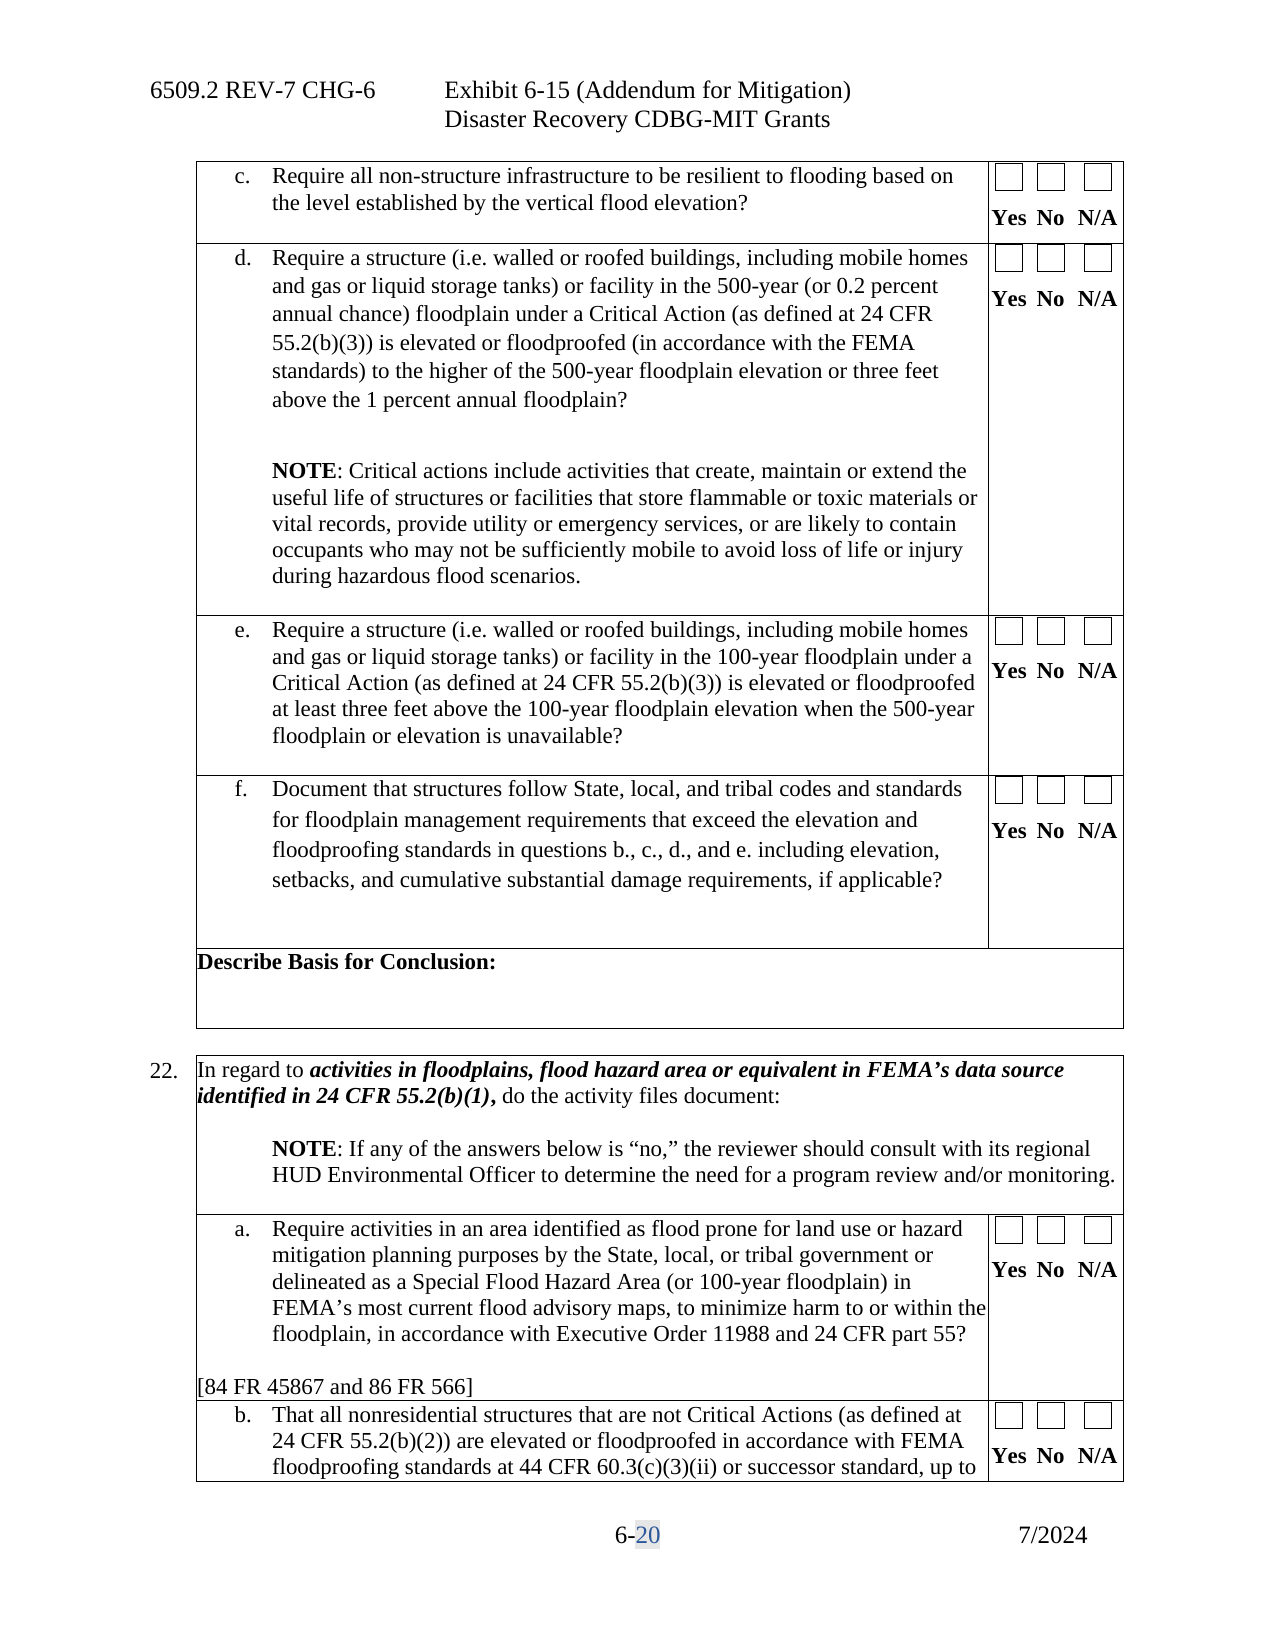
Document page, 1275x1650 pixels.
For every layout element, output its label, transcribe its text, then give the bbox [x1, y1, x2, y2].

table_header In regard to activities in floodplains, flood hazard area or equivalent in FEMA’s data source identified in 24 CFR 55.2(b)(1), do the activity files document: NOTE: If any of the answers below is “no,” the reviewer should consult with its regional HUD Environmental Officer to determine the need for a program review and/or monitoring. [197, 1056, 1123, 1214]
table_cell Require all non-structure infrastructure to be resilient to flooding based on the level established by the vertical flood elevation? [197, 162, 988, 242]
table_cell Require a structure (i.e. walled or roofed buildings, including mobile homes and gas or liquid storage tanks) or facility in the 100-year floodplain under a Critical Action (as defined at 24 CFR 55.2(b)(3)) is elevated or floodproofed at least three feet above the 100-year floodplain elevation when the 500-year floodplain or elevation is unavailable? [197, 616, 988, 774]
table_cell Document that structures follow State, local, and tribal codes and standards for floodplain management requirements that exceed the elevation and floodproofing standards in questions b., c., d., and e. including elevation, setbacks, and cumulative substantial damage requirements, if applicable? [197, 776, 988, 947]
table_cell [989, 1215, 1123, 1399]
table_cell Describe Basis for Conclusion: [197, 949, 1123, 1027]
table_header [150, 1055, 196, 1481]
table_cell [989, 616, 1123, 774]
table_cell [989, 244, 1123, 615]
table_cell Require activities in an area identified as flood prone for land use or hazard mitigation planning purposes by the State, local, or tribal government or delineated as a Special Flood Hazard Area (or 100-year floodplain) in FEMA’s most current flood advisory maps, to minimize harm to or within the floodplain, in accordance with Executive Order 11988 and 24 CFR part 55? [84 FR 45867 and 86 FR 566] [197, 1215, 988, 1399]
table_cell Require a structure (i.e. walled or roofed buildings, including mobile homes and gas or liquid storage tanks) or facility in the 500-year (or 0.2 percent annual chance) floodplain under a Critical Action (as defined at 24 CFR 55.2(b)(3)) is elevated or floodproofed (in accordance with the FEMA standards) to the higher of the 500-year floodplain elevation or three feet above the 1 percent annual floodplain? NOTE: Critical actions include activities that create, maintain or extend the useful life of structures or facilities that store flammable or toxic materials or vital records, provide utility or emergency services, or are likely to contain occupants who may not be sufficiently mobile to avoid loss of life or injury during hazardous flood scenarios. [197, 244, 988, 615]
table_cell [197, 1401, 988, 1481]
table_cell [989, 1401, 1123, 1481]
table_cell [989, 162, 1123, 242]
table_cell [989, 776, 1123, 947]
